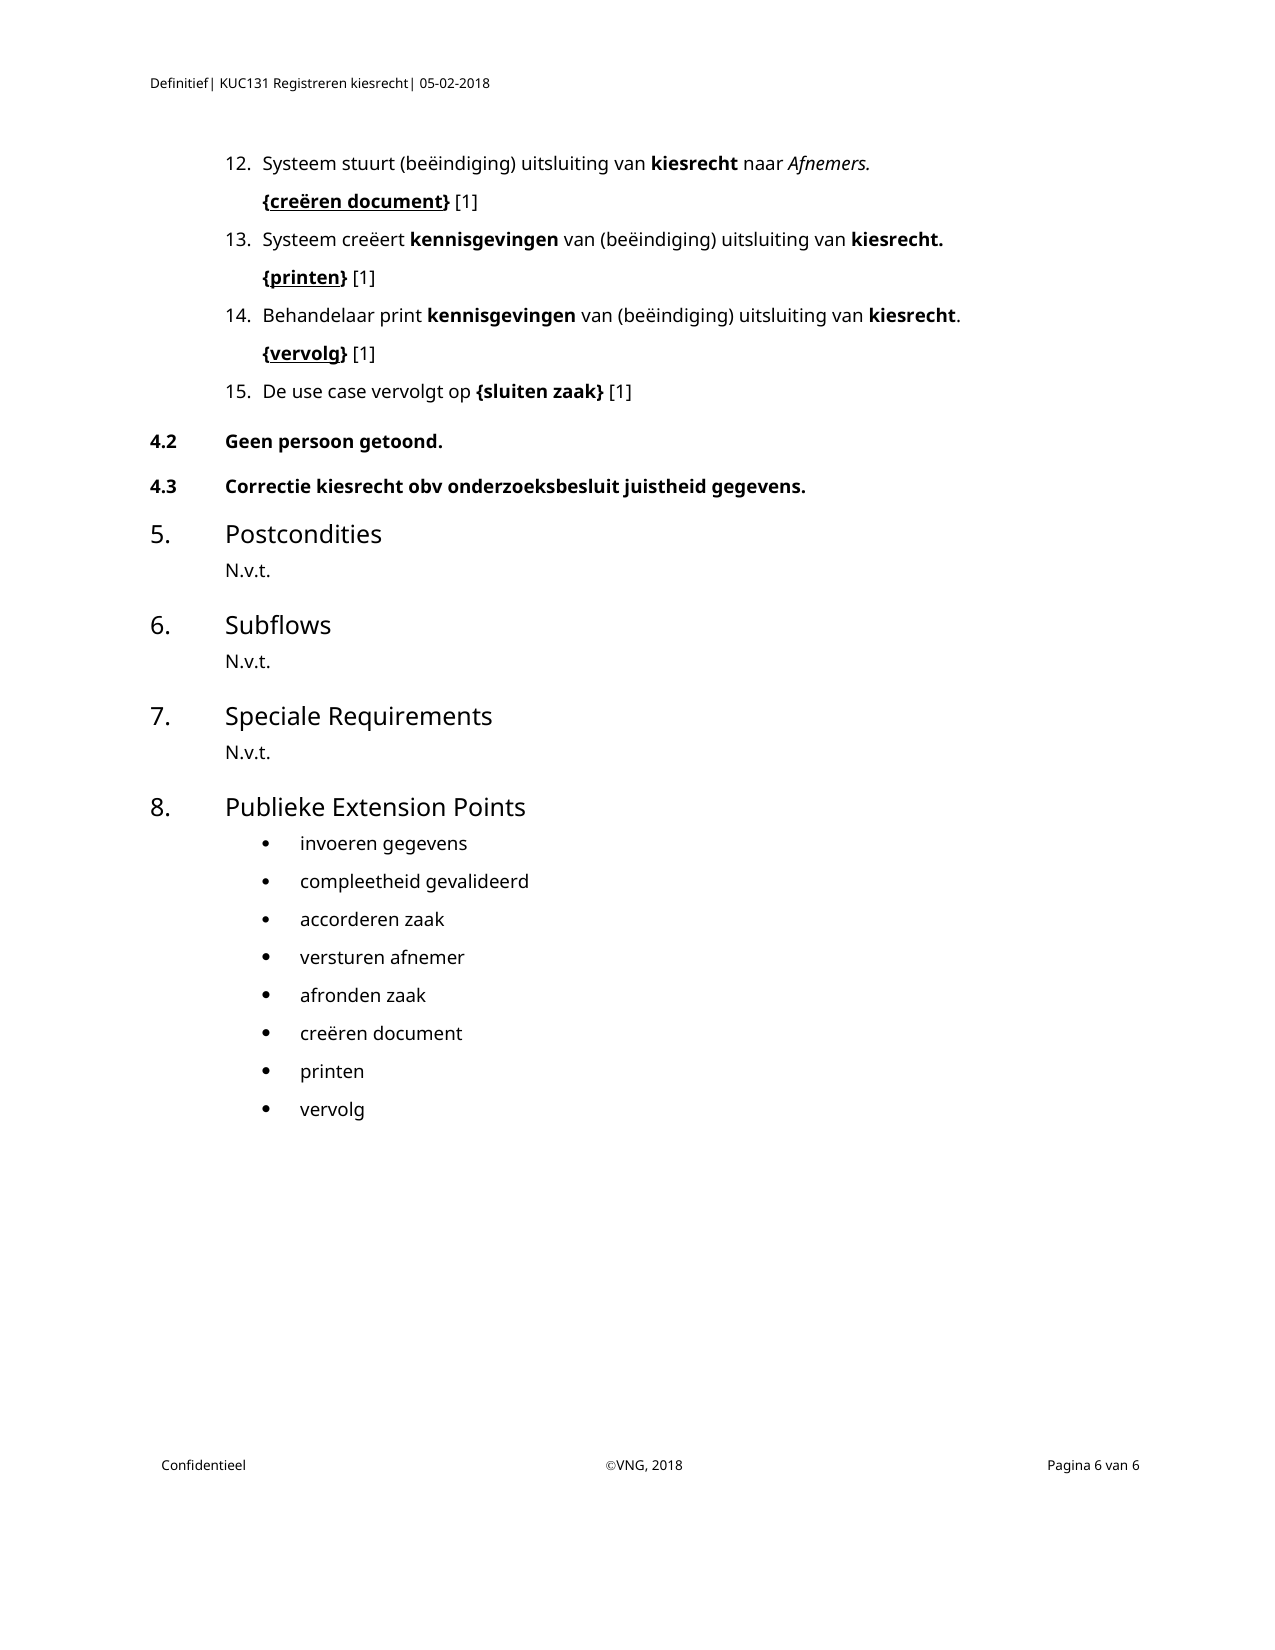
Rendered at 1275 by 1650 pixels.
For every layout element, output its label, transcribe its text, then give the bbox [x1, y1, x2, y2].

list vervolg [262, 1096, 1125, 1122]
list invoeren gegevens [262, 830, 1125, 856]
subtitle Geen persoon getoond. [150, 429, 1125, 454]
subtitle Speciale Requirements [150, 699, 1125, 733]
list compleetheid gevalideerd [262, 868, 1125, 893]
subtitle Subflows [150, 608, 1125, 642]
list versturen afnemer [262, 944, 1125, 969]
text {printen} [1] [262, 264, 1125, 289]
list Systeem creëert kennisgevingen van (beëindiging) uitsluiting van kiesrecht. [225, 226, 1125, 252]
list Behandelaar print kennisgevingen van (beëindiging) uitsluiting van kiesrecht. [225, 302, 1125, 328]
list accorderen zaak [262, 906, 1125, 932]
list Systeem stuurt (beëindiging) uitsluiting van kiesrecht naar Afnemers. [225, 150, 1125, 176]
subtitle Postcondities [150, 517, 1125, 551]
list creëren document [262, 1020, 1125, 1046]
text N.v.t. [225, 648, 1125, 674]
text {vervolg} [1] [262, 340, 1125, 366]
list printen [262, 1058, 1125, 1084]
text N.v.t. [225, 739, 1125, 765]
subtitle Correctie kiesrecht obv onderzoeksbesluit juistheid gegevens. [150, 473, 1125, 498]
subtitle Publieke Extension Points [150, 790, 1125, 824]
list De use case vervolgt op {sluiten zaak} [1] [225, 378, 1125, 404]
text {creëren document} [1] [262, 188, 1125, 213]
list afronden zaak [262, 982, 1125, 1008]
text N.v.t. [225, 557, 1125, 583]
